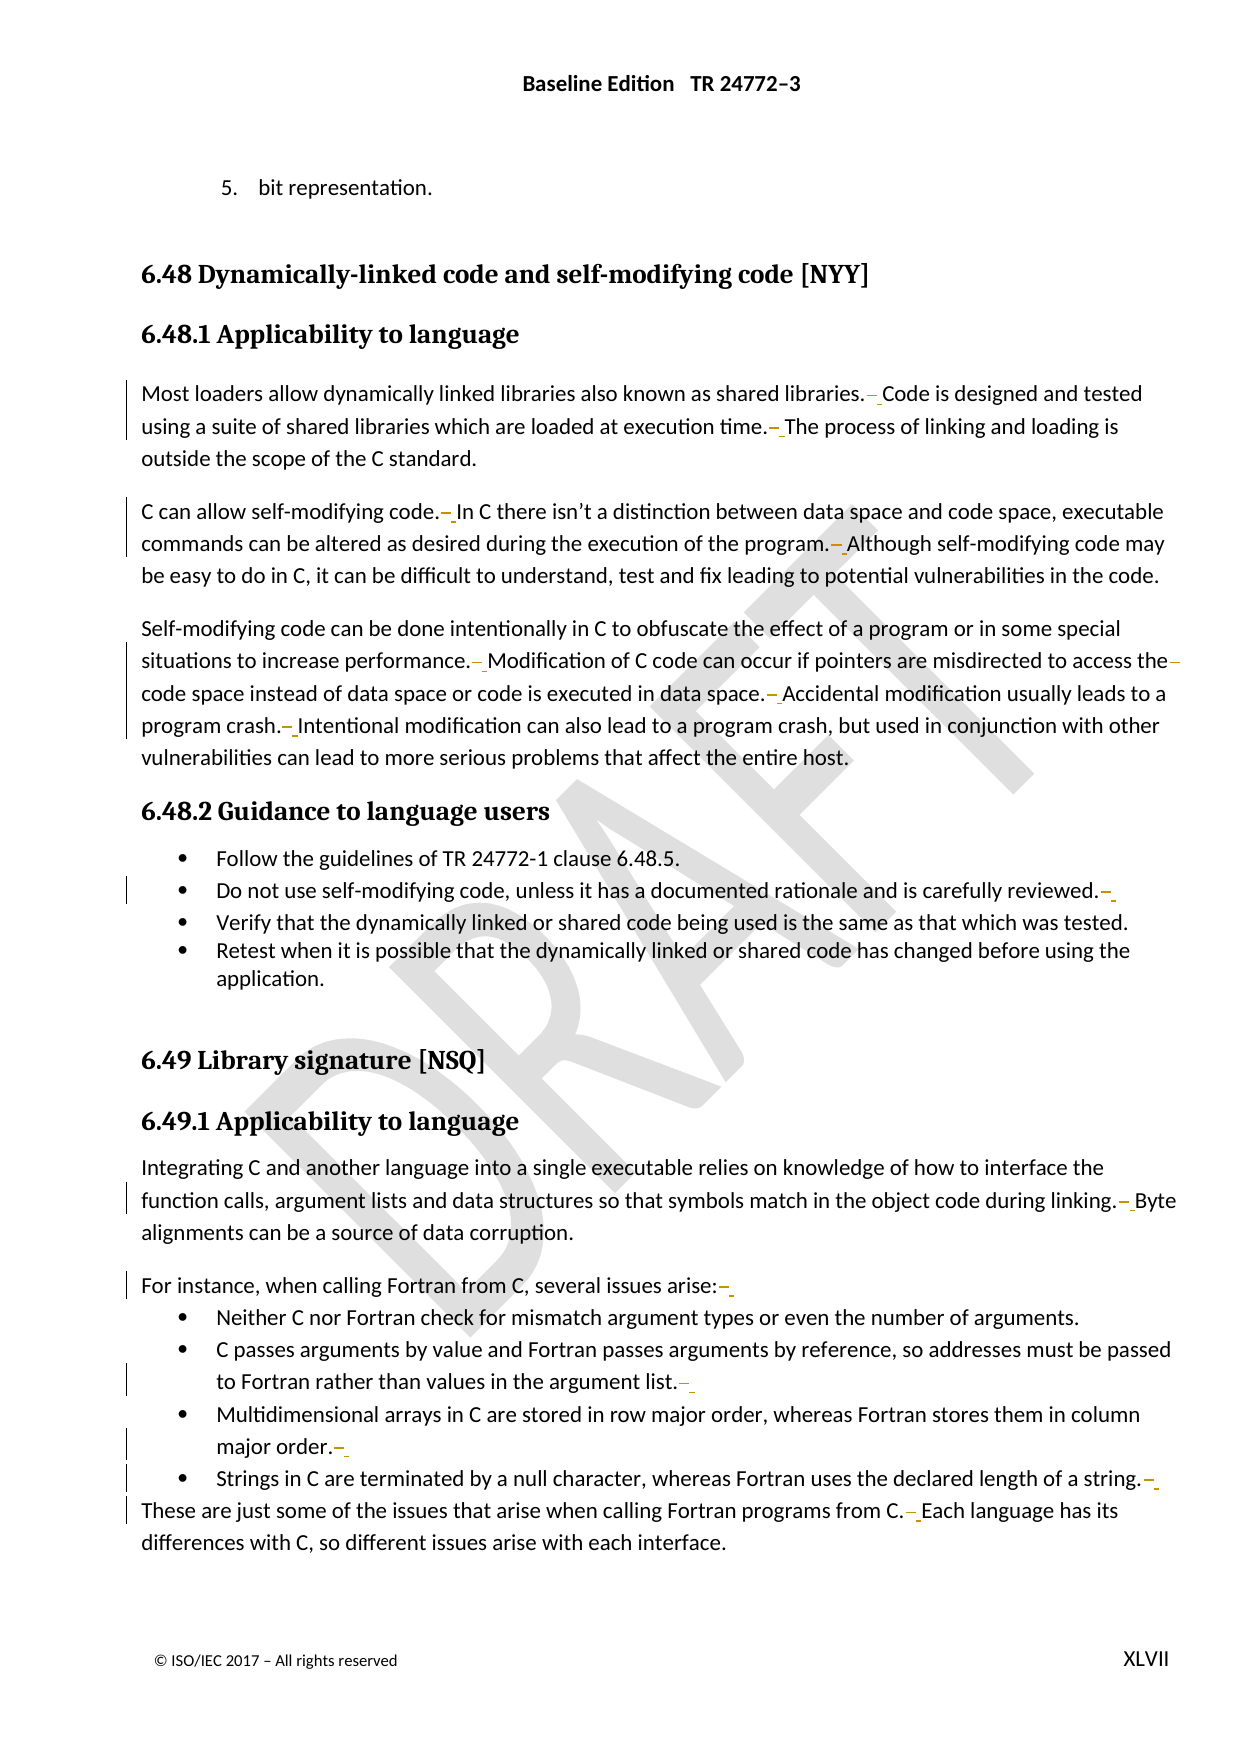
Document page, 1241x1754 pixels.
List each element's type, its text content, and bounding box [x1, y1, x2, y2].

list Follow the guidelines of TR 24772-1 clause 6.48.5. [178, 844, 1182, 872]
text Most loaders allow dynamically linked libraries also known as shared libraries.Code is designed and tested using a suite of shared libraries which are loaded at execution time.The process of linking and loading is outside the scope of the C standard. [141, 379, 1182, 472]
list bit representation. [221, 173, 1182, 202]
text C can allow self-modifying code.In C there isn’t a distinction between data space and code space, executable commands can be altered as desired during the execution of the program.Although self-modifying code may be easy to do in C, it can be difficult to understand, test and fix leading to potential vulnerabilities in the code. [141, 497, 1182, 589]
list Multidimensional arrays in C are stored in row major order, whereas Fortran stores them in column major order. [178, 1400, 1182, 1460]
list C passes arguments by value and Fortran passes arguments by reference, so addresses must be passed to Fortran rather than values in the argument list. [178, 1335, 1182, 1396]
text These are just some of the issues that arise when calling Fortran programs from C.Each language has its differences with C, so different issues arise with each interface. [141, 1496, 1182, 1556]
list Verify that the dynamically linked or shared code being used is the same as that which was tested. [178, 908, 1182, 936]
text Integrating C and another language into a single executable relies on knowledge of how to interface the function calls, argument lists and data structures so that symbols match in the object code during linking.Byte alignments can be a source of data corruption. [141, 1153, 1182, 1246]
list Retest when it is possible that the dynamically linked or shared code has changed before using the application. [178, 936, 1182, 992]
subtitle 6.48.1 Applicability to language [141, 319, 1182, 351]
subtitle 6.49.1 Applicability to language [141, 1106, 1182, 1137]
subtitle 6.49 Library signature [NSQ] [141, 1045, 1182, 1076]
subtitle 6.48 Dynamically-linked code and self-modifying code [NYY] [141, 259, 1182, 290]
text Self-modifying code can be done intentionally in C to obfuscate the effect of a program or in some special situations to increase performance.Modification of C code can occur if pointers are misdirected to access thecode space instead of data space or code is executed in data space.Accidental modification usually leads to a program crash.Intentional modification can also lead to a program crash, but used in conjunction with other vulnerabilities can lead to more serious problems that affect the entire host. [141, 614, 1182, 771]
list Strings in C are terminated by a null character, whereas Fortran uses the declared length of a string. [178, 1464, 1182, 1492]
list Do not use self-modifying code, unless it has a documented rationale and is carefully reviewed. [178, 876, 1182, 904]
list Neither C nor Fortran check for mismatch argument types or even the number of arguments. [178, 1303, 1182, 1331]
subtitle 6.48.2 Guidance to language users [141, 796, 1182, 827]
text For instance, when calling Fortran from C, several issues arise: [141, 1271, 1182, 1299]
